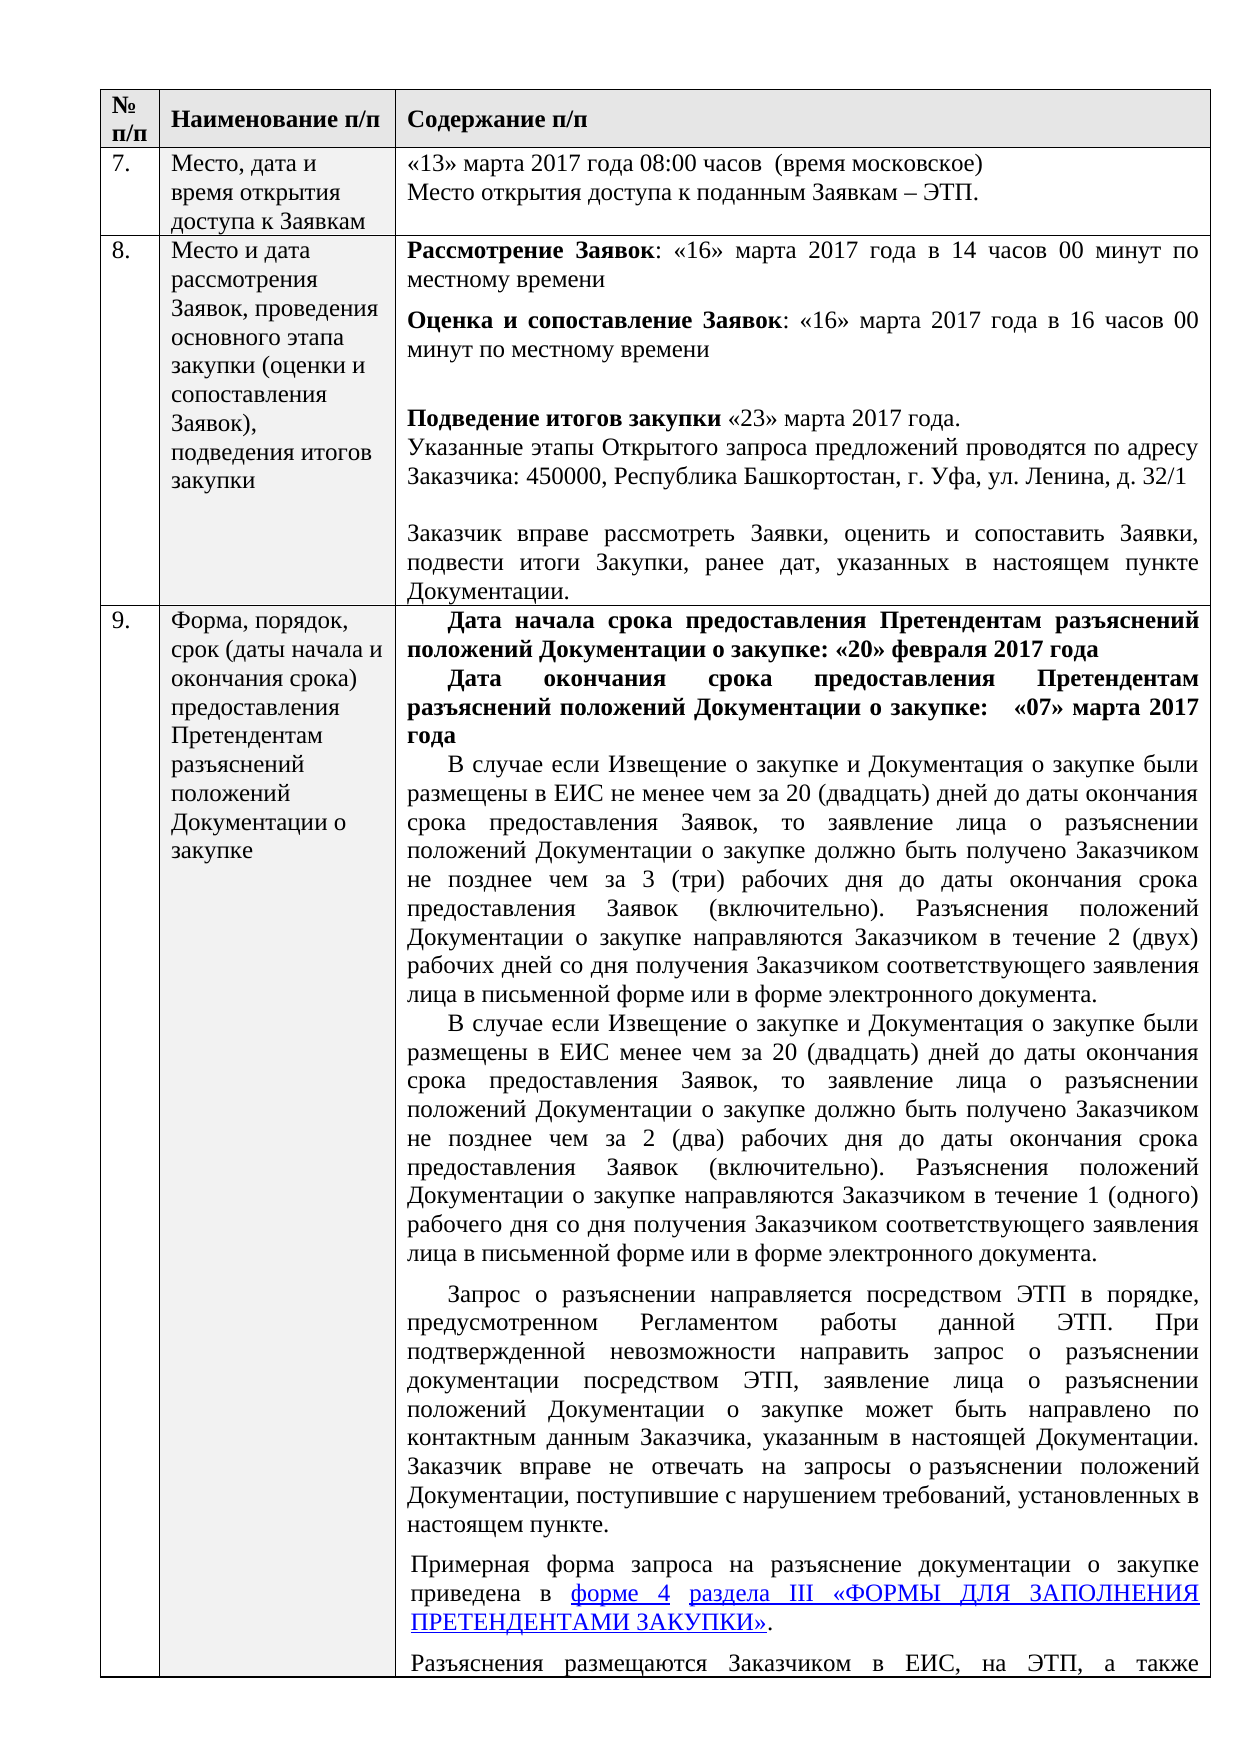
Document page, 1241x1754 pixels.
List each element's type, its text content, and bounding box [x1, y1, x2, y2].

table_cell [101, 606, 159, 1676]
table_cell [101, 236, 159, 604]
table_header Наименование п/п [160, 90, 395, 147]
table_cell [160, 606, 395, 1676]
table_cell «13» марта 2017 года 08:00 часов (время московское) Место открытия доступа к поданным Заявкам – ЭТП. [396, 148, 1210, 234]
table_header Содержание п/п [396, 90, 1210, 147]
table_cell Место и дата рассмотрения Заявок, проведения основного этапа закупки (оценки и сопоставления Заявок), подведения итогов закупки [160, 236, 395, 604]
table_cell Рассмотрение Заявок: «16» марта 2017 года в 14 часов 00 минут по местному времени Оценка и сопоставление Заявок: «16» марта 2017 года в 16 часов 00 минут по местному времени Подведение итогов закупки «23» марта 2017 года. Указанные этапы Открытого запроса предложений проводятся по адресу Заказчика: 450000, Республика Башкортостан, г. Уфа, ул. Ленина, д. 32/1 Заказчик вправе рассмотреть Заявки, оценить и сопоставить Заявки, подвести итоги Закупки, ранее дат, указанных в настоящем пункте Документации. [396, 236, 1210, 604]
table_header № п/п [101, 90, 159, 147]
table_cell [396, 606, 1210, 1676]
table_cell Место, дата и время открытия доступа к Заявкам [160, 148, 395, 234]
table_cell [101, 148, 159, 234]
